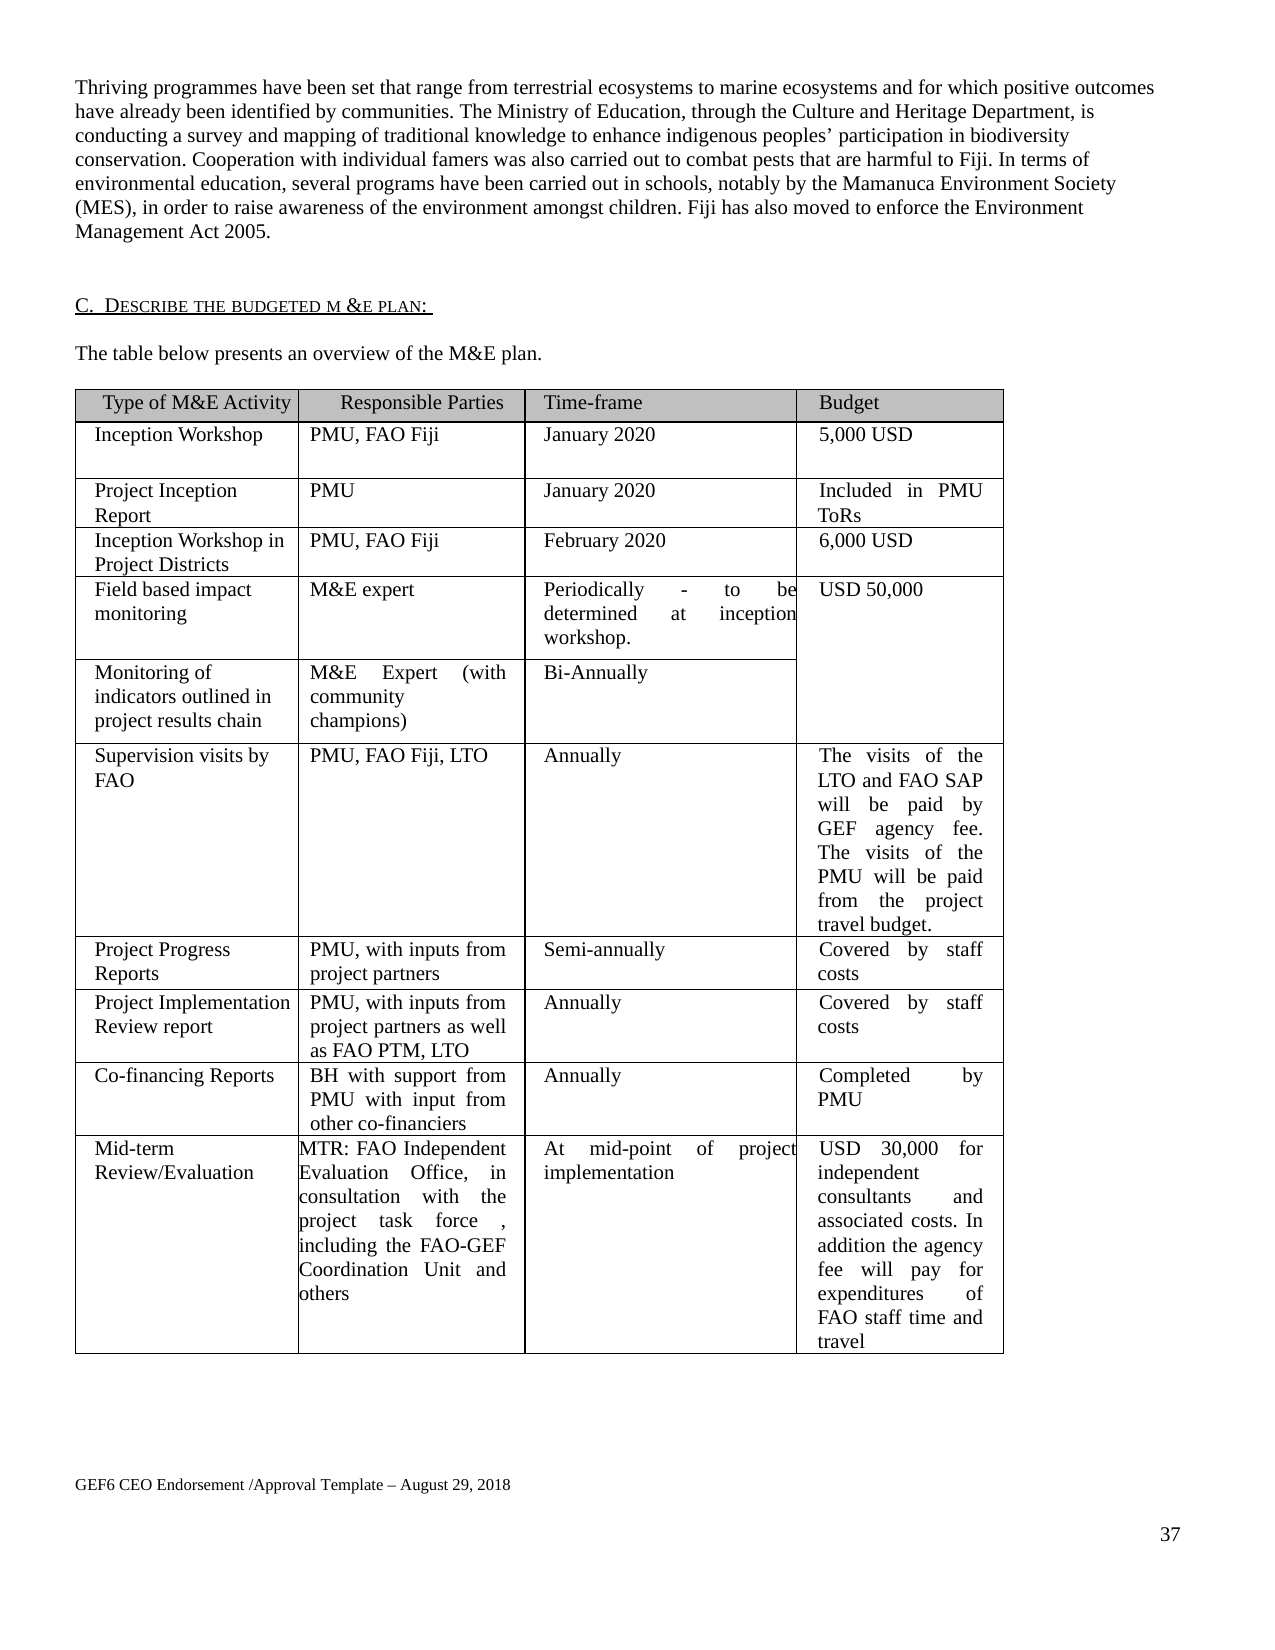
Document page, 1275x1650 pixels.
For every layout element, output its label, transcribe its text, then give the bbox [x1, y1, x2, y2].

list C. Describe the budgeted m &e plan: [75, 292, 1181, 317]
table_cell Inception Workshop in Project Districts [76, 528, 298, 576]
table_cell Supervision visits by FAO [76, 744, 298, 936]
table_cell Monitoring of indicators outlined in project results chain [76, 660, 298, 742]
table_cell Project Progress Reports [76, 937, 298, 989]
table_cell Covered by staff costs [797, 990, 1003, 1062]
table_cell USD 50,000 [797, 577, 1003, 742]
table_cell Project Implementation Review report [76, 990, 298, 1062]
table_cell Mid-term Review/Evaluation [76, 1136, 298, 1353]
table_cell Included in PMU ToRs [797, 479, 1003, 527]
table_cell M&E Expert (with community champions) [299, 660, 524, 742]
table_cell January 2020 [526, 479, 796, 527]
table_cell USD 30,000 for independent consultants and associated costs. In addition the agency fee will pay for expenditures of FAO staff time and travel [797, 1136, 1003, 1353]
table_cell January 2020 [526, 423, 796, 477]
table_cell Completed by PMU [797, 1063, 1003, 1135]
table_cell 6,000 USD [797, 528, 1003, 576]
table_cell Periodically - to be determined at inception workshop. [526, 577, 796, 659]
table_cell Covered by staff costs [797, 937, 1003, 989]
table_cell M&E expert [299, 577, 524, 659]
table_cell Inception Workshop [76, 423, 298, 477]
table_cell Annually [526, 744, 796, 936]
table_cell 5,000 USD [797, 423, 1003, 477]
table_cell PMU, FAO Fiji [299, 528, 524, 576]
table_cell February 2020 [526, 528, 796, 576]
table_cell PMU [299, 479, 524, 527]
table_cell PMU, with inputs from project partners [299, 937, 524, 989]
table_cell PMU, FAO Fiji, LTO [299, 744, 524, 936]
table_cell Co-financing Reports [76, 1063, 298, 1135]
table_header Budget [797, 390, 1003, 421]
table_cell MTR: FAO Independent Evaluation Office, in consultation with the project task force , including the FAO-GEF Coordination Unit and others [299, 1136, 524, 1353]
table_cell PMU, with inputs from project partners as well as FAO PTM, LTO [299, 990, 524, 1062]
table_cell Semi-annually [526, 937, 796, 989]
table_header Type of M&E Activity [76, 390, 298, 421]
table_cell At mid-point of project implementation [526, 1136, 796, 1353]
table_cell Field based impact monitoring [76, 577, 298, 659]
table_cell PMU, FAO Fiji [299, 423, 524, 477]
table_header Time-frame [526, 390, 796, 421]
table_cell Project Inception Report [76, 479, 298, 527]
table_cell BH with support from PMU with input from other co-financiers [299, 1063, 524, 1135]
table_header Responsible Parties [299, 390, 524, 421]
table_cell Annually [526, 990, 796, 1062]
table_cell Annually [526, 1063, 796, 1135]
text The table below presents an overview of the M&E plan. [75, 341, 1181, 365]
table_cell The visits of the LTO and FAO SAP will be paid by GEF agency fee. The visits of the PMU will be paid from the project travel budget. [797, 744, 1003, 936]
table_cell Bi-Annually [526, 660, 796, 742]
text Thriving programmes have been set that range from terrestrial ecosystems to marine ecosystems and for which positive outcomes have already been identified by communities. The Ministry of Education, through the Culture and Heritage Department, is conducting a survey and mapping of traditional knowledge to enhance indigenous peoples’ participation in biodiversity conservation. Cooperation with individual famers was also carried out to combat pests that are harmful to Fiji. In terms of environmental education, several programs have been carried out in schools, notably by the Mamanuca Environment Society (MES), in order to raise awareness of the environment amongst children. Fiji has also moved to enforce the Environment Management Act 2005. [75, 75, 1181, 243]
